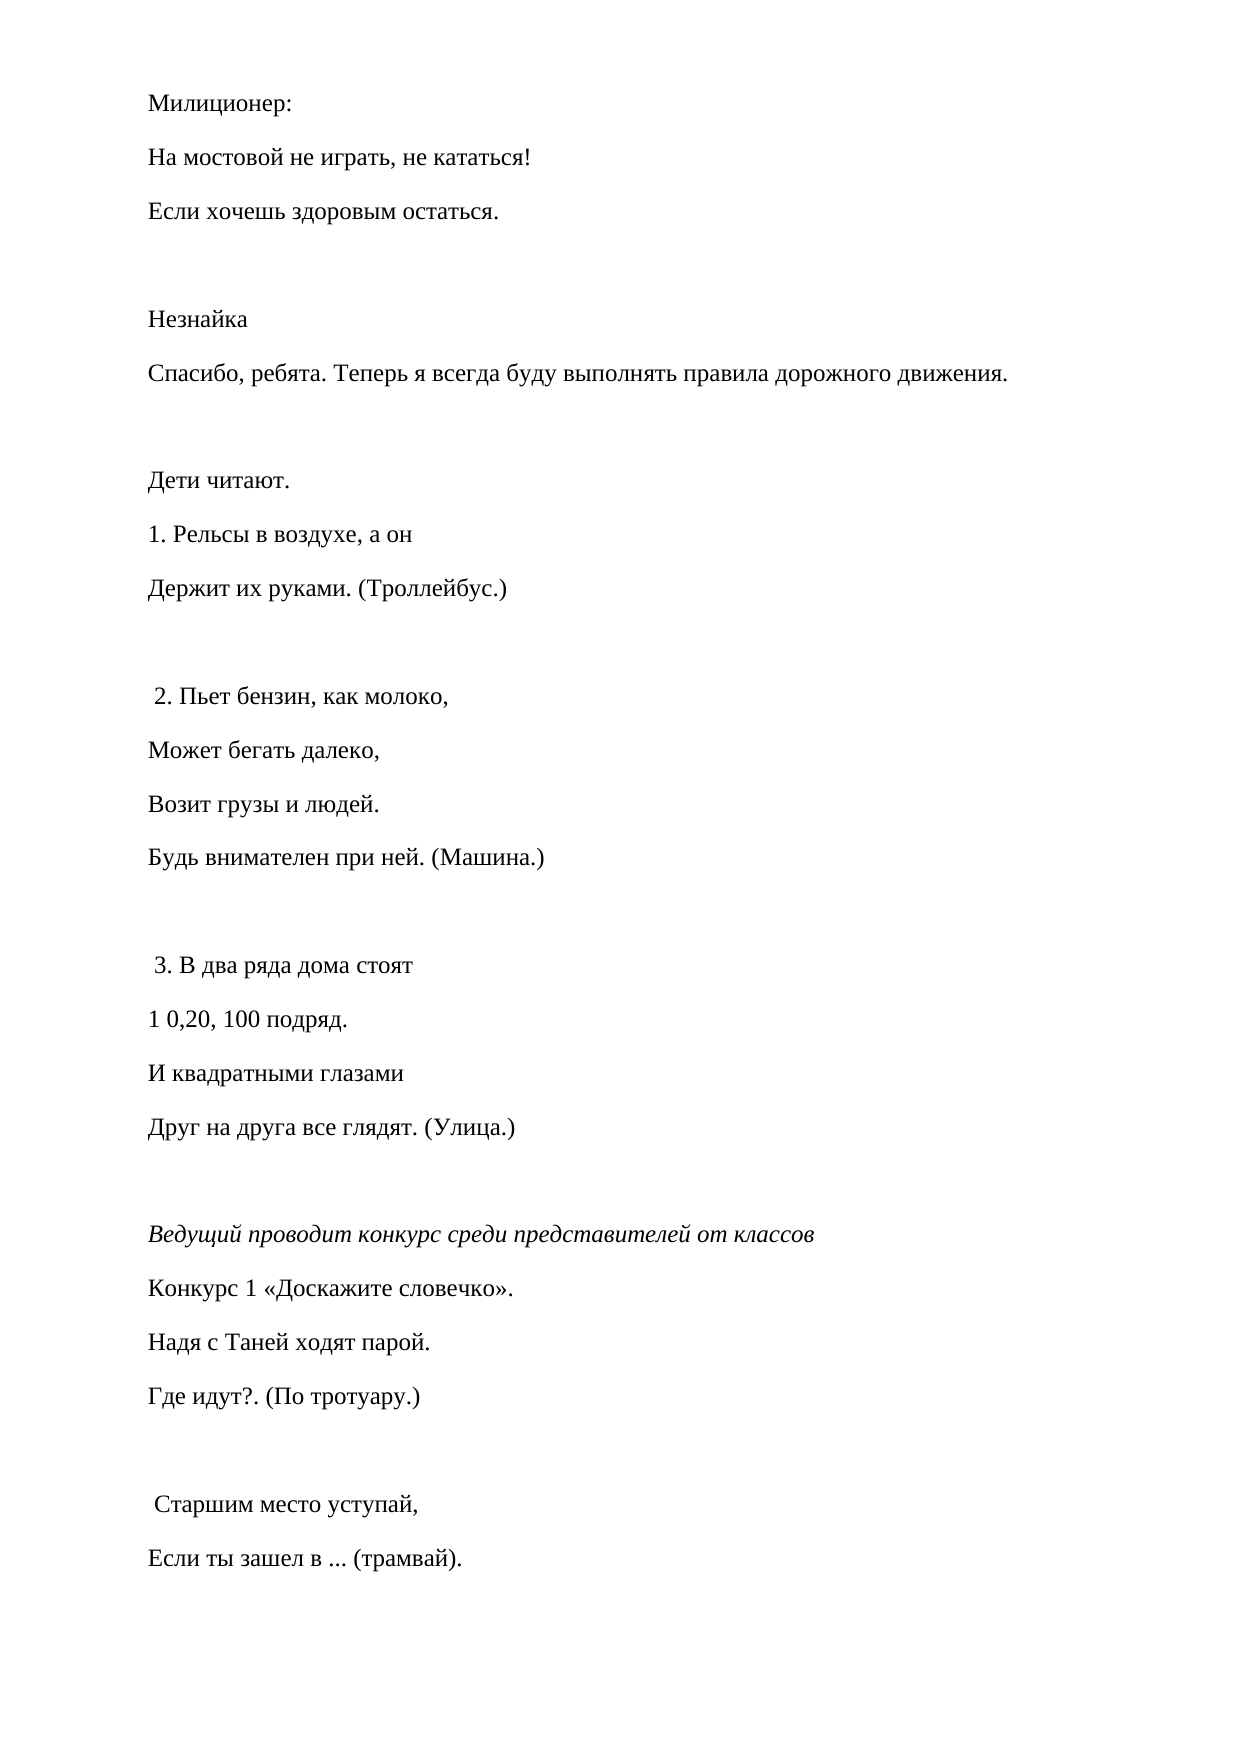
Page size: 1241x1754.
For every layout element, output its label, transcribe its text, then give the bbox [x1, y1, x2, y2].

text И квадратными глазами [148, 1058, 1152, 1087]
text 1 0,20, 100 подряд. [148, 1004, 1152, 1033]
text 1. Рельсы в воздухе, а он [148, 519, 1152, 548]
text На мостовой не играть, не кататься! [148, 142, 1152, 171]
text Дети читают. [148, 466, 1152, 494]
text Незнайка [148, 304, 1152, 333]
text Будь внимателен при ней. (Машина.) [148, 842, 1152, 871]
text Надя с Таней ходят парой. [148, 1327, 1152, 1356]
text Держит их руками. (Троллейбус.) [148, 573, 1152, 602]
text Если ты зашел в ... (трамвай). [148, 1543, 1152, 1571]
text Может бегать далеко, [148, 735, 1152, 763]
text 2. Пьет бензин, как молоко, [148, 681, 1152, 710]
text Где идут?. (По тротуару.) [148, 1381, 1152, 1410]
text Если хочешь здоровым остаться. [148, 196, 1152, 225]
text Возит грузы и людей. [148, 789, 1152, 817]
text Старшим место уступай, [148, 1489, 1152, 1517]
text Конкурс 1 «Доскажите словечко». [148, 1273, 1152, 1302]
text Спасибо, ребята. Теперь я всегда буду выполнять правила дорожного движения. [148, 358, 1152, 387]
text 3. В два ряда дома стоят ­ [148, 950, 1152, 979]
text Друг на друга все глядят. (Улица.) [148, 1112, 1152, 1141]
text Ведущий проводит конкурс среди представителей от классов [148, 1219, 1152, 1248]
text Милиционер: [148, 88, 1152, 117]
